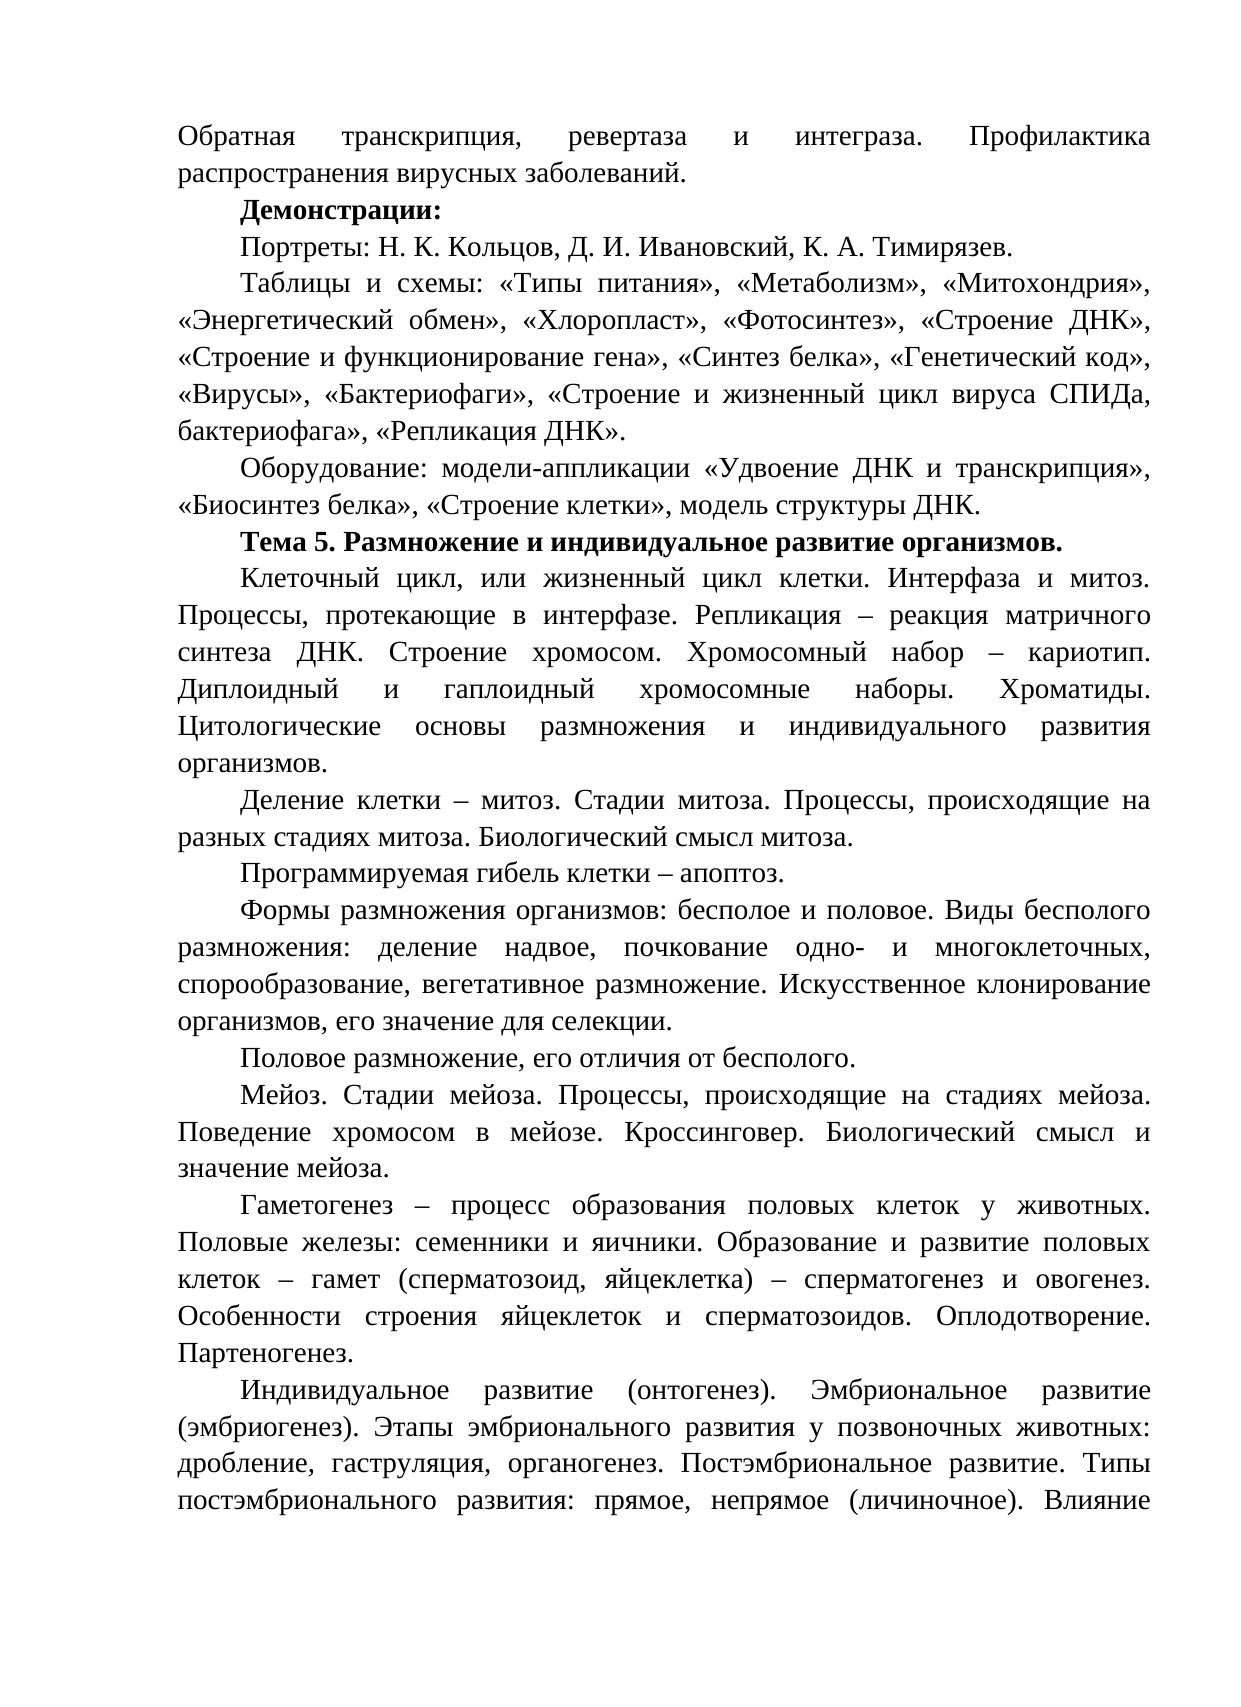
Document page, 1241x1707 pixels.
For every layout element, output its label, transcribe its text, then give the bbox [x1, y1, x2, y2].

text Клеточный цикл, или жизненный цикл клетки. Интерфаза и митоз. Процессы, протекающие в интерфазе. Репликация – реакция матричного синтеза ДНК. Строение хромосом. Хромосомный набор – кариотип. Диплоидный и гаплоидный хромосомные наборы. Хроматиды. Цитологические основы размножения и индивидуального развития организмов. [177, 561, 1152, 778]
text Деление клетки – митоз. Стадии митоза. Процессы, происходящие на разных стадиях митоза. Биологический смысл митоза. [177, 782, 1152, 852]
text Гаметогенез – процесс образования половых клеток у животных. Половые железы: семенники и яичники. Образование и развитие половых клеток – гамет (сперматозоид, яйцеклетка) – сперматогенез и овогенез. Особенности строения яйцеклеток и сперматозоидов. Оплодотворение. Партеногенез. [177, 1187, 1152, 1368]
text Демонстрации: [177, 192, 1152, 225]
text Таблицы и схемы: «Типы питания», «Метаболизм», «Митохондрия», «Энергетический обмен», «Хлоропласт», «Фотосинтез», «Строение ДНК», «Строение и функционирование гена», «Синтез белка», «Генетический код», «Вирусы», «Бактериофаги», «Строение и жизненный цикл вируса СПИДа, бактериофага», «Репликация ДНК». [177, 266, 1152, 447]
text Формы размножения организмов: бесполое и половое. Виды бесполого размножения: деление надвое, почкование одно- и многоклеточных, спорообразование, вегетативное размножение. Искусственное клонирование организмов, его значение для селекции. [177, 892, 1152, 1037]
text Мейоз. Стадии мейоза. Процессы, происходящие на стадиях мейоза. Поведение хромосом в мейозе. Кроссинговер. Биологический смысл и значение мейоза. [177, 1077, 1152, 1184]
text Оборудование: модели-аппликации «Удвоение ДНК и транскрипция», «Биосинтез белка», «Строение клетки», модель структуры ДНК. [177, 450, 1152, 520]
text Портреты: Н. К. Кольцов, Д. И. Ивановский, К. А. Тимирязев. [177, 229, 1152, 262]
text Половое размножение, его отличия от бесполого. [177, 1040, 1152, 1073]
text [177, 118, 1152, 188]
text Программируемая гибель клетки – апоптоз. [177, 856, 1152, 889]
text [177, 1372, 1152, 1516]
text Тема 5. Размножение и индивидуальное развитие организмов. [177, 524, 1152, 557]
